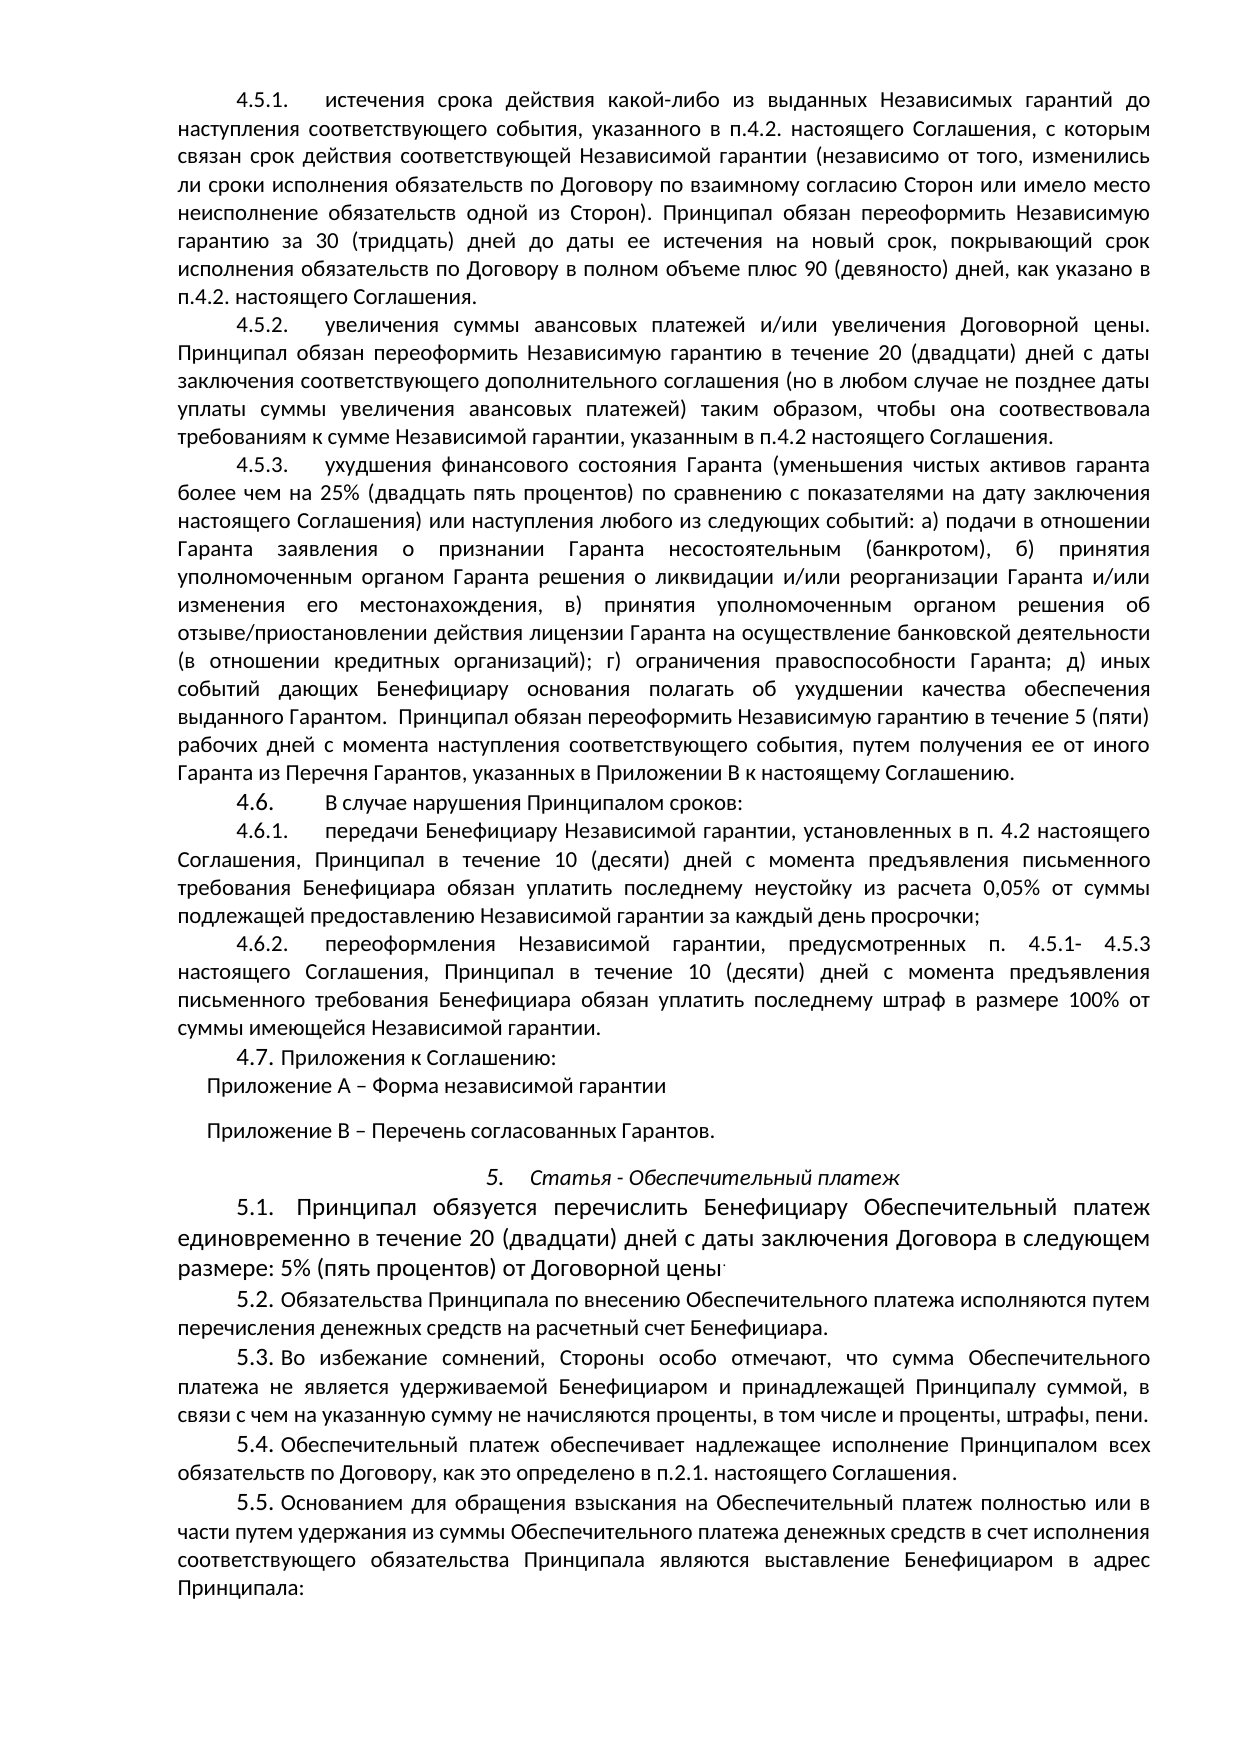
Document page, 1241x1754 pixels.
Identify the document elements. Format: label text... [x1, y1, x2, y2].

list истечения срока действия какой-либо из выданных Независимых гарантий до наступления соответствующего события, указанного в п.4.2. настоящего Соглашения, с которым связан срок действия соответствующей Независимой гарантии (независимо от того, изменились ли сроки исполнения обязательств по Договору по взаимному согласию Сторон или имело место неисполнение обязательств одной из Сторон). Принципал обязан переоформить Независимую гарантию за 30 (тридцать) дней до даты ее истечения на новый срок, покрывающий срок исполнения обязательств по Договору в полном объеме плюс 90 (девяносто) дней, как указано в п.4.2. настоящего Соглашения. [177, 86, 1152, 310]
list В случае нарушения Принципалом сроков: [177, 786, 1152, 817]
list Приложения к Соглашению: [177, 1041, 1152, 1071]
list Основанием для обращения взыскания на Обеспечительный платеж полностью или в части путем удержания из суммы Обеспечительного платежа денежных средств в счет исполнения соответствующего обязательства Принципала являются выставление Бенефициаром в адрес Принципала: [177, 1486, 1152, 1601]
list Во избежание сомнений, Стороны особо отмечают, что сумма Обеспечительного платежа не является удерживаемой Бенефициаром и принадлежащей Принципалу суммой, в связи с чем на указанную сумму не начисляются проценты, в том числе и проценты, штрафы, пени. [177, 1341, 1152, 1428]
list ухудшения финансового состояния Гаранта (уменьшения чистых активов гаранта более чем на 25% (двадцать пять процентов) по сравнению с показателями на дату заключения настоящего Соглашения) или наступления любого из следующих событий: а) подачи в отношении Гаранта заявления о признании Гаранта несостоятельным (банкротом), б) принятия уполномоченным органом Гаранта решения о ликвидации и/или реорганизации Гаранта и/или изменения его местонахождения, в) принятия уполномоченным органом решения об отзыве/приостановлении действия лицензии Гаранта на осуществление банковской деятельности (в отношении кредитных организаций); г) ограничения правоспособности Гаранта; д) иных событий дающих Бенефициару основания полагать об ухудшении качества обеспечения выданного Гарантом. Принципал обязан переоформить Независимую гарантию в течение 5 (пяти) рабочих дней с момента наступления соответствующего события, путем получения ее от иного Гаранта из Перечня Гарантов, указанных в Приложении В к настоящему Соглашению. [177, 450, 1152, 786]
text Приложение В – Перечень согласованных Гарантов. [207, 1116, 1152, 1144]
list Обеспечительный платеж обеспечивает надлежащее исполнение Принципалом всех обязательств по Договору, как это определено в п.2.1. настоящего Соглашения. [177, 1428, 1152, 1486]
list Обязательства Принципала по внесению Обеспечительного платежа исполняются путем перечисления денежных средств на расчетный счет Бенефициара. [177, 1283, 1152, 1341]
list переоформления Независимой гарантии, предусмотренных п. 4.5.1- 4.5.3 настоящего Соглашения, Принципал в течение 10 (десяти) дней с момента предъявления письменного требования Бенефициара обязан уплатить последнему штраф в размере 100% от суммы имеющейся Независимой гарантии. [177, 929, 1152, 1041]
text Приложение А – Форма независимой гарантии [207, 1071, 1152, 1099]
list Принципал обязуется перечислить Бенефициару Обеспечительный платеж единовременно в течение 20 (двадцати) дней с даты заключения Договора в следующем размере: 5% (пять процентов) от Договорной цены. [177, 1191, 1152, 1283]
list увеличения суммы авансовых платежей и/или увеличения Договорной цены. Принципал обязан переоформить Независимую гарантию в течение 20 (двадцати) дней с даты заключения соответствующего дополнительного соглашения (но в любом случае не позднее даты уплаты суммы увеличения авансовых платежей) таким образом, чтобы она соотвествовала требованиям к сумме Независимой гарантии, указанным в п.4.2 настоящего Соглашения. [177, 310, 1152, 450]
list передачи Бенефициару Независимой гарантии, установленных в п. 4.2 настоящего Соглашения, Принципал в течение 10 (десяти) дней с момента предъявления письменного требования Бенефициара обязан уплатить последнему неустойку из расчета 0,05% от суммы подлежащей предоставлению Независимой гарантии за каждый день просрочки; [177, 817, 1152, 929]
list Статья - Обеспечительный платеж [177, 1161, 1152, 1191]
